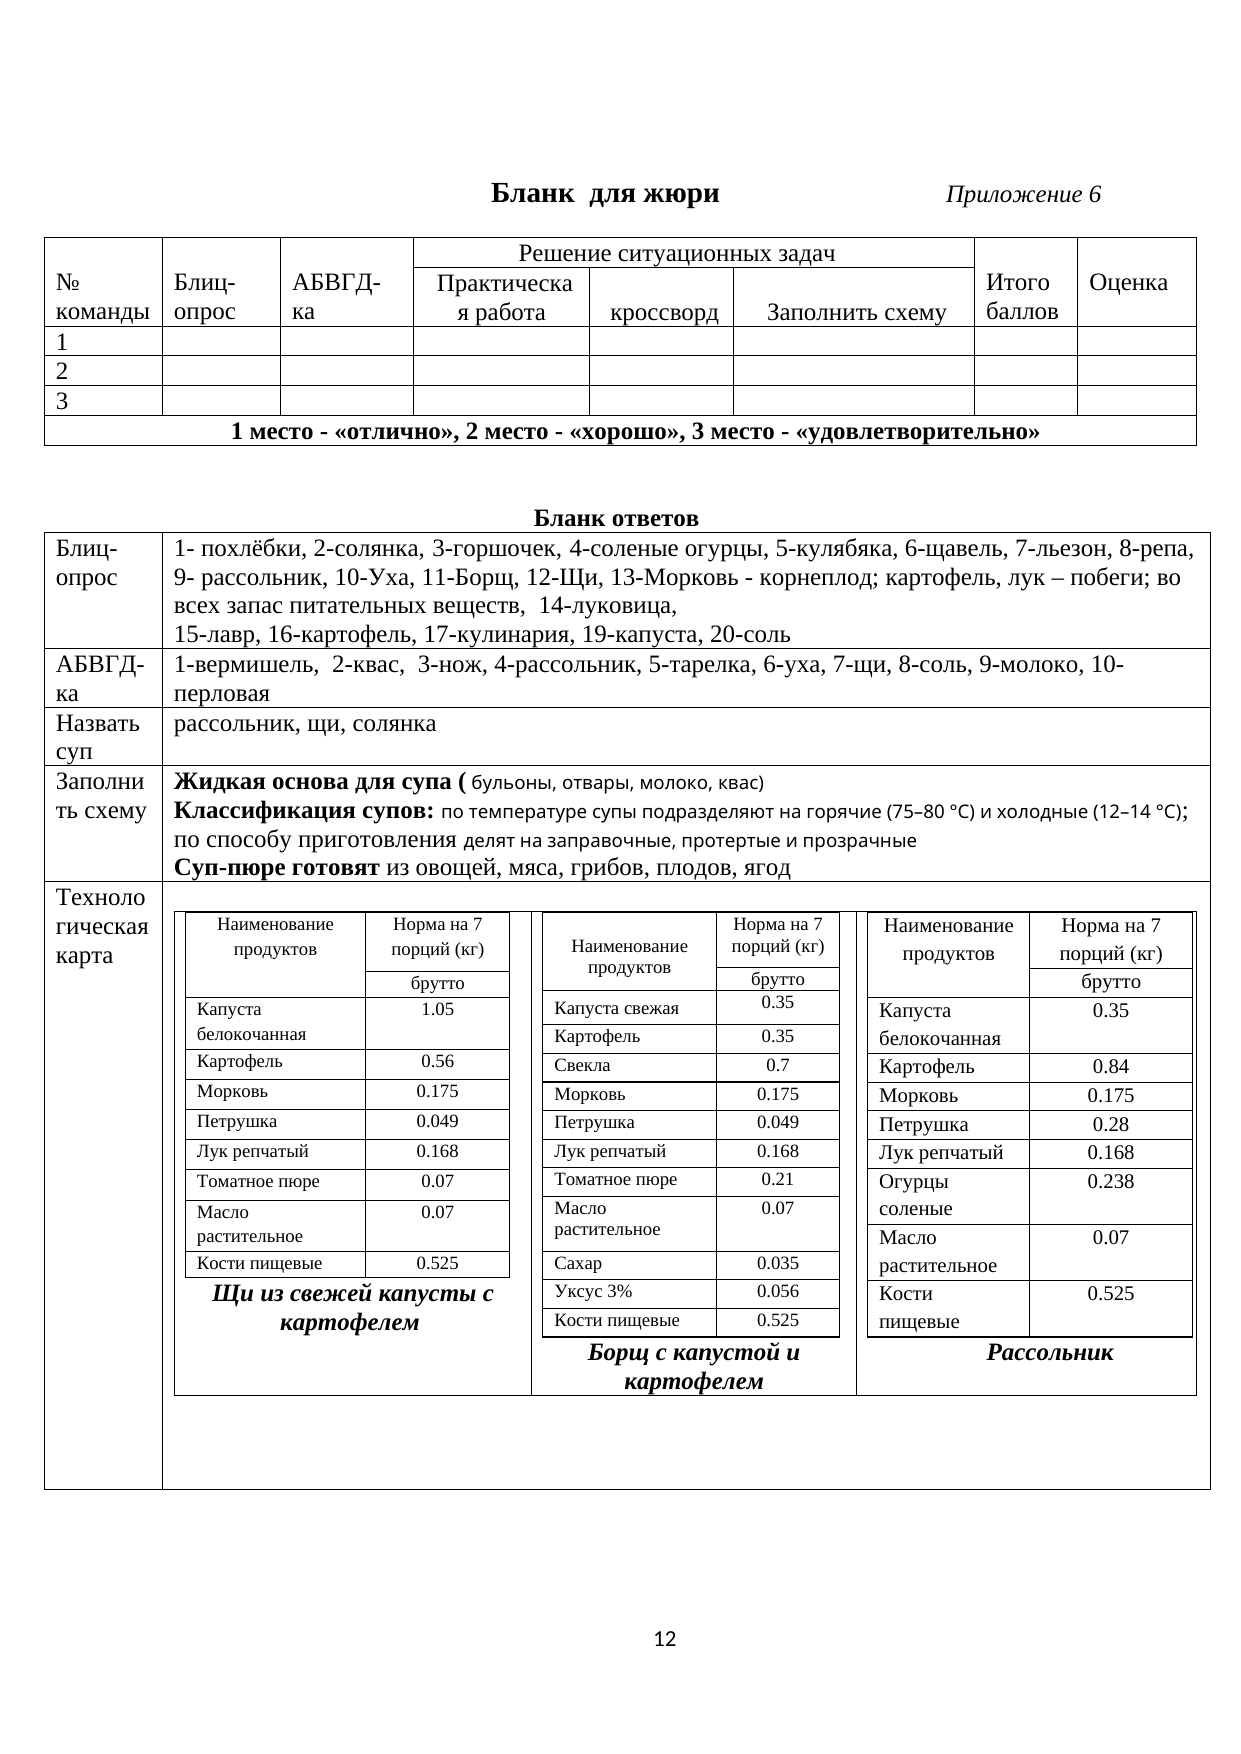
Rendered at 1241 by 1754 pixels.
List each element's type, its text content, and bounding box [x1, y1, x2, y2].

table_cell [1078, 356, 1196, 385]
table_cell [281, 386, 413, 415]
table_cell [975, 386, 1077, 415]
table_cell 1 место - «отлично», 2 место - «хорошо», 3 место - «удовлетворительно» [45, 416, 1196, 445]
table_cell [734, 327, 974, 355]
table_cell Заполнить схему [734, 268, 974, 326]
table_cell [734, 356, 974, 385]
table_cell [163, 327, 280, 355]
text Бланк ответов [177, 503, 1152, 532]
table_cell Технологическая карта [45, 882, 162, 1489]
table_cell [281, 327, 413, 355]
table_cell [590, 356, 733, 385]
table_header АБВГД-ка [281, 238, 413, 326]
text Бланк для жюри Приложение 6 [177, 176, 1152, 237]
table_cell [163, 356, 280, 385]
table_header Решение ситуационных задач [414, 238, 974, 267]
table_cell Жидкая основа для супа ( бульоны, отвары, молоко, квас) Классификация супов: по температуре супы подразделяют на горячие (75–80 °C) и холодные (12–14 °C); по способу приготовления делят на заправочные, протертые и прозрачные Суп-пюре готовят из овощей, мяса, грибов, плодов, ягод [163, 766, 1210, 881]
table_header Блиц-опрос [45, 533, 162, 648]
table_cell [414, 386, 589, 415]
table_cell [734, 386, 974, 415]
table_header Блиц-опрос [163, 238, 280, 326]
table_cell [975, 327, 1077, 355]
table_cell 1 [45, 327, 162, 355]
table_cell [1078, 327, 1196, 355]
table_header Итого баллов [975, 238, 1077, 326]
table_cell [590, 327, 733, 355]
table_cell [414, 356, 589, 385]
table_cell Назвать суп [45, 708, 162, 765]
table_header Оценка [1078, 238, 1196, 326]
table_cell кроссворд [590, 268, 733, 326]
table_cell 3 [45, 386, 162, 415]
table_cell рассольник, щи, солянка [163, 708, 1210, 765]
table_cell 2 [45, 356, 162, 385]
table_header 1- похлёбки, 2-солянка, 3-горшочек, 4-соленые огурцы, 5-кулябяка, 6-щавель, 7-льезон, 8-репа, 9- рассольник, 10-Уха, 11-Борщ, 12-Щи, 13-Морковь - корнеплод; картофель, лук – побеги; во всех запас питательных веществ, 14-луковица, 15-лавр, 16-картофель, 17-кулинария, 19-капуста, 20-соль [163, 533, 1210, 648]
table_cell Практическая работа [414, 268, 589, 326]
table_cell [163, 882, 1210, 1489]
table_cell [590, 386, 733, 415]
table_header № команды [45, 238, 162, 326]
table_cell [414, 327, 589, 355]
table_cell [975, 356, 1077, 385]
table_cell [281, 356, 413, 385]
table_cell АБВГД-ка [45, 649, 162, 707]
table_cell [1078, 386, 1196, 415]
table_cell 1-вермишель, 2-квас, 3-нож, 4-рассольник, 5-тарелка, 6-уха, 7-щи, 8-соль, 9-молоко, 10-перловая [163, 649, 1210, 707]
table_cell [163, 386, 280, 415]
table_cell Заполнить схему [45, 766, 162, 881]
